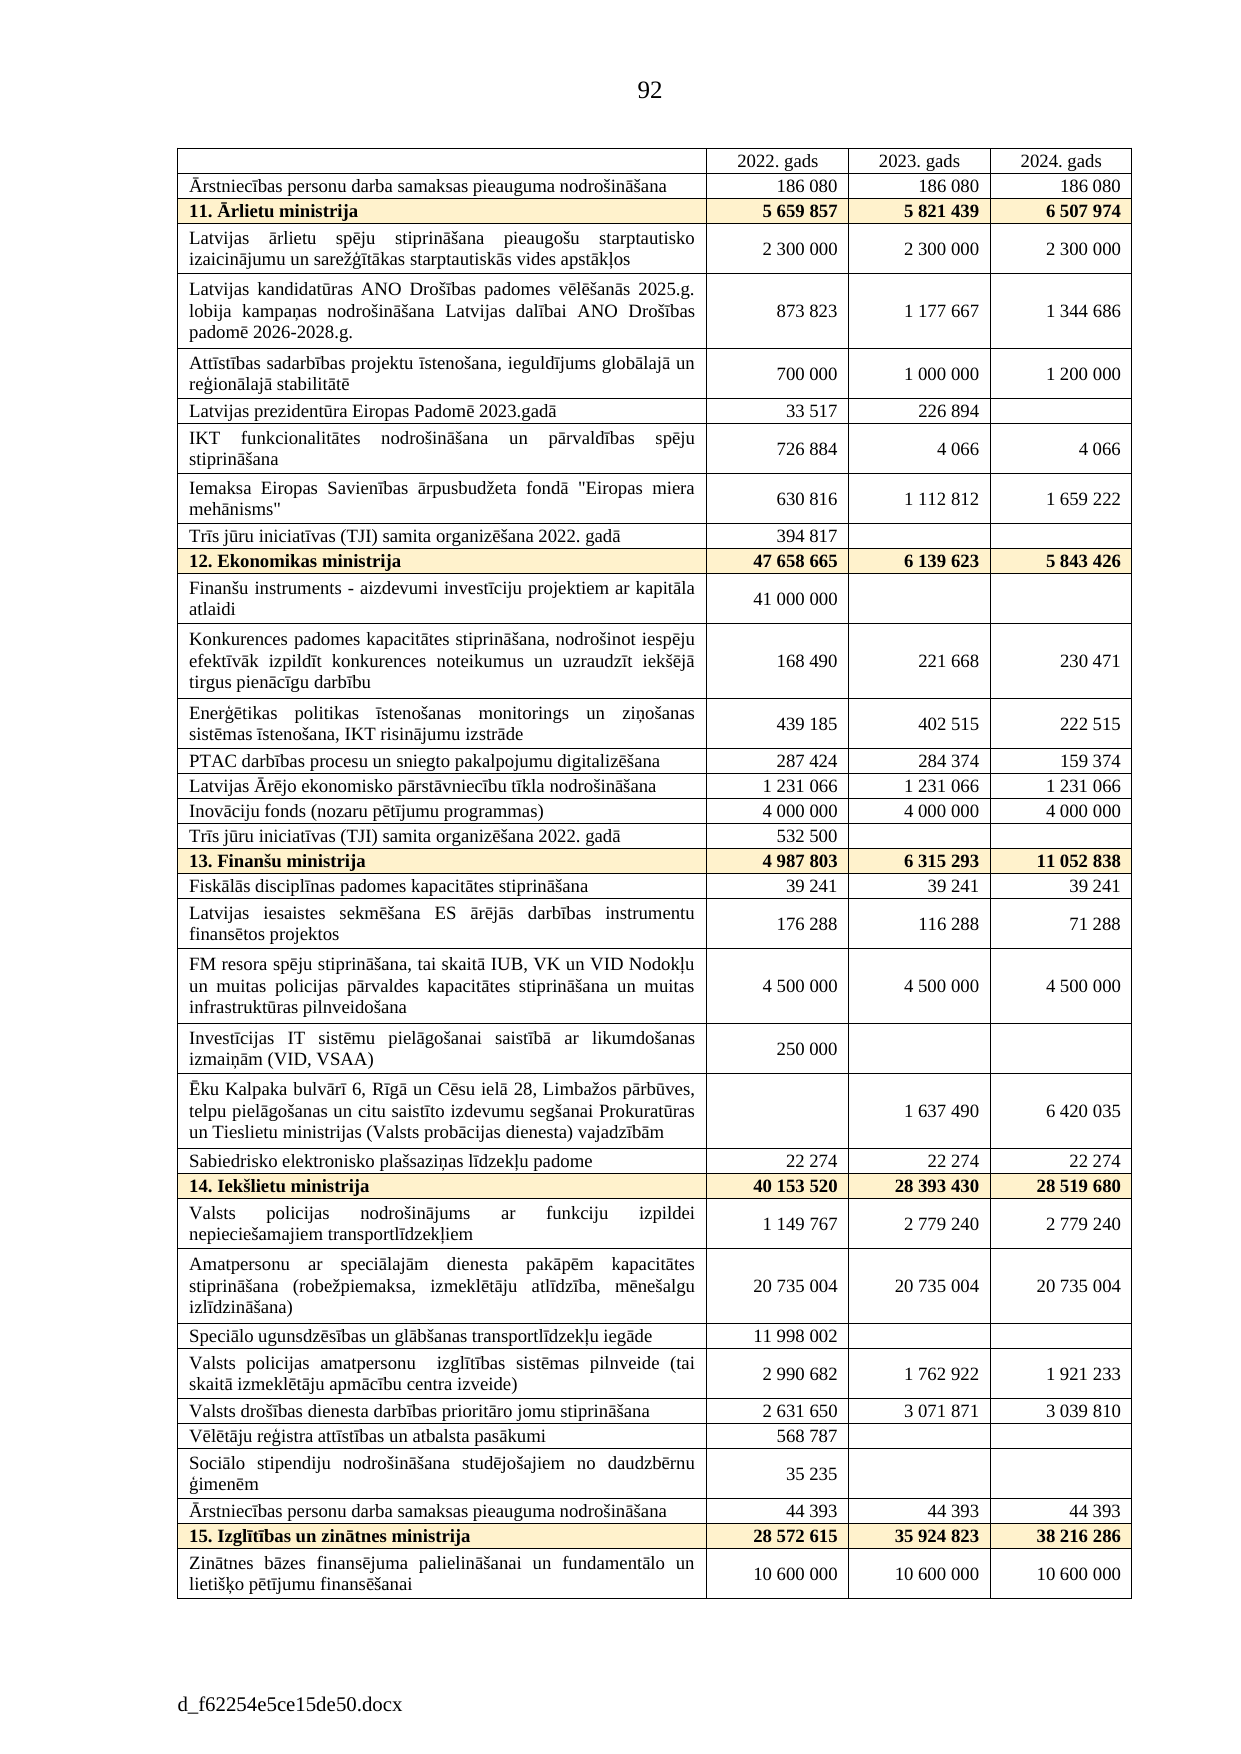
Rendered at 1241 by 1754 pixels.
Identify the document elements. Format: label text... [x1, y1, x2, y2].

table_cell 250 000 [707, 1024, 848, 1073]
table_cell [991, 824, 1131, 848]
table_cell [991, 1424, 1131, 1448]
table_cell 6 420 035 [991, 1074, 1131, 1148]
table_cell 33 517 [707, 399, 848, 423]
table_cell 4 000 000 [849, 799, 990, 823]
table_cell 3 039 810 [991, 1399, 1131, 1423]
table_cell 22 274 [707, 1149, 848, 1173]
table_cell 47 658 665 [707, 549, 848, 573]
table_cell 20 735 004 [707, 1249, 848, 1323]
table_cell 1 762 922 [849, 1349, 990, 1398]
table_cell Speciālo ugunsdzēsības un glābšanas transportlīdzekļu iegāde [178, 1324, 706, 1348]
table_cell 2 990 682 [707, 1349, 848, 1398]
table_cell 4 000 000 [991, 799, 1131, 823]
table_cell 873 823 [707, 274, 848, 348]
table_cell [849, 824, 990, 848]
table_cell 222 515 [991, 699, 1131, 748]
table_cell 14. Iekšlietu ministrija [178, 1174, 706, 1198]
table_header 2024. gads [991, 149, 1131, 173]
table_cell 44 393 [991, 1499, 1131, 1523]
table_cell 4 500 000 [707, 949, 848, 1023]
table_cell 159 374 [991, 749, 1131, 773]
table_cell 1 177 667 [849, 274, 990, 348]
table_cell 28 519 680 [991, 1174, 1131, 1198]
table_cell Sabiedrisko elektronisko plašsaziņas līdzekļu padome [178, 1149, 706, 1173]
table_cell Investīcijas IT sistēmu pielāgošanai saistībā ar likumdošanas izmaiņām (VID, VSAA) [178, 1024, 706, 1073]
table_cell 2 779 240 [849, 1199, 990, 1248]
table_cell 28 393 430 [849, 1174, 990, 1198]
table_cell Latvijas iesaistes sekmēšana ES ārējās darbības instrumentu finansētos projektos [178, 899, 706, 948]
table_cell 28 572 615 [707, 1524, 848, 1548]
table_cell 15. Izglītības un zinātnes ministrija [178, 1524, 706, 1548]
table_cell [991, 1324, 1131, 1348]
table_cell 1 921 233 [991, 1349, 1131, 1398]
table_cell PTAC darbības procesu un sniegto pakalpojumu digitalizēšana [178, 749, 706, 773]
table_cell Iemaksa Eiropas Savienības ārpusbudžeta fondā "Eiropas miera mehānisms" [178, 474, 706, 523]
table_cell [991, 1449, 1131, 1498]
table_cell [991, 574, 1131, 623]
table_cell 1 231 066 [991, 774, 1131, 798]
table_cell 1 200 000 [991, 349, 1131, 398]
table_cell 439 185 [707, 699, 848, 748]
table_cell Trīs jūru iniciatīvas (TJI) samita organizēšana 2022. gadā [178, 824, 706, 848]
table_cell Konkurences padomes kapacitātes stiprināšana, nodrošinot iespēju efektīvāk izpildīt konkurences noteikumus un uzraudzīt iekšējā tirgus pienācīgu darbību [178, 624, 706, 698]
table_cell 176 288 [707, 899, 848, 948]
table_cell 41 000 000 [707, 574, 848, 623]
table_cell 6 507 974 [991, 199, 1131, 223]
table_cell 39 241 [849, 874, 990, 898]
table_cell 44 393 [707, 1499, 848, 1523]
table_cell Valsts policijas amatpersonu izglītības sistēmas pilnveide (tai skaitā izmeklētāju apmācību centra izveide) [178, 1349, 706, 1398]
table_cell 1 231 066 [849, 774, 990, 798]
table_cell 5 821 439 [849, 199, 990, 223]
table_cell Ārstniecības personu darba samaksas pieauguma nodrošināšana [178, 1499, 706, 1523]
table_cell 568 787 [707, 1424, 848, 1448]
table_cell [849, 574, 990, 623]
table_cell Inovāciju fonds (nozaru pētījumu programmas) [178, 799, 706, 823]
table_cell Amatpersonu ar speciālajām dienesta pakāpēm kapacitātes stiprināšana (robežpiemaksa, izmeklētāju atlīdzība, mēnešalgu izlīdzināšana) [178, 1249, 706, 1323]
table_cell 6 315 293 [849, 849, 990, 873]
table_cell 186 080 [849, 174, 990, 198]
table_cell 13. Finanšu ministrija [178, 849, 706, 873]
table_cell [991, 399, 1131, 423]
table_cell 22 274 [991, 1149, 1131, 1173]
table_cell 20 735 004 [991, 1249, 1131, 1323]
table_cell 4 500 000 [849, 949, 990, 1023]
table_cell 11 052 838 [991, 849, 1131, 873]
table_cell [849, 1024, 990, 1073]
table_cell 4 000 000 [707, 799, 848, 823]
table_cell 1 000 000 [849, 349, 990, 398]
table_cell 3 071 871 [849, 1399, 990, 1423]
table_cell 35 924 823 [849, 1524, 990, 1548]
table_cell 5 843 426 [991, 549, 1131, 573]
table_header 2022. gads [707, 149, 848, 173]
table_cell 1 344 686 [991, 274, 1131, 348]
table_cell 11. Ārlietu ministrija [178, 199, 706, 223]
table_cell 221 668 [849, 624, 990, 698]
table_cell 44 393 [849, 1499, 990, 1523]
table_cell 726 884 [707, 424, 848, 473]
table_cell 700 000 [707, 349, 848, 398]
table_cell 532 500 [707, 824, 848, 848]
table_cell 20 735 004 [849, 1249, 990, 1323]
table_cell 39 241 [991, 874, 1131, 898]
table_cell 71 288 [991, 899, 1131, 948]
table_cell 4 066 [849, 424, 990, 473]
table_cell 6 139 623 [849, 549, 990, 573]
table_header [178, 149, 706, 173]
table_cell 1 112 812 [849, 474, 990, 523]
table_cell 1 149 767 [707, 1199, 848, 1248]
table_cell IKT funkcionalitātes nodrošināšana un pārvaldības spēju stiprināšana [178, 424, 706, 473]
table_cell [849, 1449, 990, 1498]
table_cell 4 500 000 [991, 949, 1131, 1023]
table_cell [849, 524, 990, 548]
table_cell Vēlētāju reģistra attīstības un atbalsta pasākumi [178, 1424, 706, 1448]
table_cell 10 600 000 [991, 1549, 1131, 1598]
table_cell Fiskālās disciplīnas padomes kapacitātes stiprināšana [178, 874, 706, 898]
table_cell 287 424 [707, 749, 848, 773]
table_cell Attīstības sadarbības projektu īstenošana, ieguldījums globālajā un reģionālajā stabilitātē [178, 349, 706, 398]
table_cell 12. Ekonomikas ministrija [178, 549, 706, 573]
table_cell Ēku Kalpaka bulvārī 6, Rīgā un Cēsu ielā 28, Limbažos pārbūves, telpu pielāgošanas un citu saistīto izdevumu segšanai Prokuratūras un Tieslietu ministrijas (Valsts probācijas dienesta) vajadzībām [178, 1074, 706, 1148]
table_cell 2 300 000 [707, 224, 848, 273]
table_cell [991, 524, 1131, 548]
table_cell 2 300 000 [991, 224, 1131, 273]
table_cell [849, 1324, 990, 1348]
table_cell Latvijas Ārējo ekonomisko pārstāvniecību tīkla nodrošināšana [178, 774, 706, 798]
table_cell [707, 1074, 848, 1148]
table_cell 2 300 000 [849, 224, 990, 273]
table_cell 186 080 [707, 174, 848, 198]
table_cell 38 216 286 [991, 1524, 1131, 1548]
table_cell Trīs jūru iniciatīvas (TJI) samita organizēšana 2022. gadā [178, 524, 706, 548]
table_cell [991, 1024, 1131, 1073]
table_cell 1 231 066 [707, 774, 848, 798]
table_cell Valsts drošības dienesta darbības prioritāro jomu stiprināšana [178, 1399, 706, 1423]
table_cell 284 374 [849, 749, 990, 773]
table_cell 4 987 803 [707, 849, 848, 873]
table_cell Finanšu instruments - aizdevumi investīciju projektiem ar kapitāla atlaidi [178, 574, 706, 623]
table_cell Zinātnes bāzes finansējuma palielināšanai un fundamentālo un lietišķo pētījumu finansēšanai [178, 1549, 706, 1598]
table_cell Enerģētikas politikas īstenošanas monitorings un ziņošanas sistēmas īstenošana, IKT risinājumu izstrāde [178, 699, 706, 748]
table_cell Latvijas prezidentūra Eiropas Padomē 2023.gadā [178, 399, 706, 423]
table_cell 2 779 240 [991, 1199, 1131, 1248]
table_cell 1 659 222 [991, 474, 1131, 523]
table_cell 4 066 [991, 424, 1131, 473]
table_cell 10 600 000 [707, 1549, 848, 1598]
table_cell 40 153 520 [707, 1174, 848, 1198]
table_cell 39 241 [707, 874, 848, 898]
table_header 2023. gads [849, 149, 990, 173]
table_cell FM resora spēju stiprināšana, tai skaitā IUB, VK un VID Nodokļu un muitas policijas pārvaldes kapacitātes stiprināšana un muitas infrastruktūras pilnveidošana [178, 949, 706, 1023]
table_cell 394 817 [707, 524, 848, 548]
table_cell 5 659 857 [707, 199, 848, 223]
table_cell Sociālo stipendiju nodrošināšana studējošajiem no daudzbērnu ģimenēm [178, 1449, 706, 1498]
table_cell 116 288 [849, 899, 990, 948]
table_cell 402 515 [849, 699, 990, 748]
table_cell 186 080 [991, 174, 1131, 198]
table_cell 1 637 490 [849, 1074, 990, 1148]
table_cell 35 235 [707, 1449, 848, 1498]
table_cell 230 471 [991, 624, 1131, 698]
table_cell 2 631 650 [707, 1399, 848, 1423]
table_cell 10 600 000 [849, 1549, 990, 1598]
table_cell 11 998 002 [707, 1324, 848, 1348]
table_cell 630 816 [707, 474, 848, 523]
table_cell Valsts policijas nodrošinājums ar funkciju izpildei nepieciešamajiem transportlīdzekļiem [178, 1199, 706, 1248]
table_cell Latvijas kandidatūras ANO Drošības padomes vēlēšanās 2025.g. lobija kampaņas nodrošināšana Latvijas dalībai ANO Drošības padomē 2026-2028.g. [178, 274, 706, 348]
table_cell Latvijas ārlietu spēju stiprināšana pieaugošu starptautisko izaicinājumu un sarežģītākas starptautiskās vides apstākļos [178, 224, 706, 273]
table_cell [849, 1424, 990, 1448]
table_cell 22 274 [849, 1149, 990, 1173]
table_cell Ārstniecības personu darba samaksas pieauguma nodrošināšana [178, 174, 706, 198]
table_cell 226 894 [849, 399, 990, 423]
table_cell 168 490 [707, 624, 848, 698]
